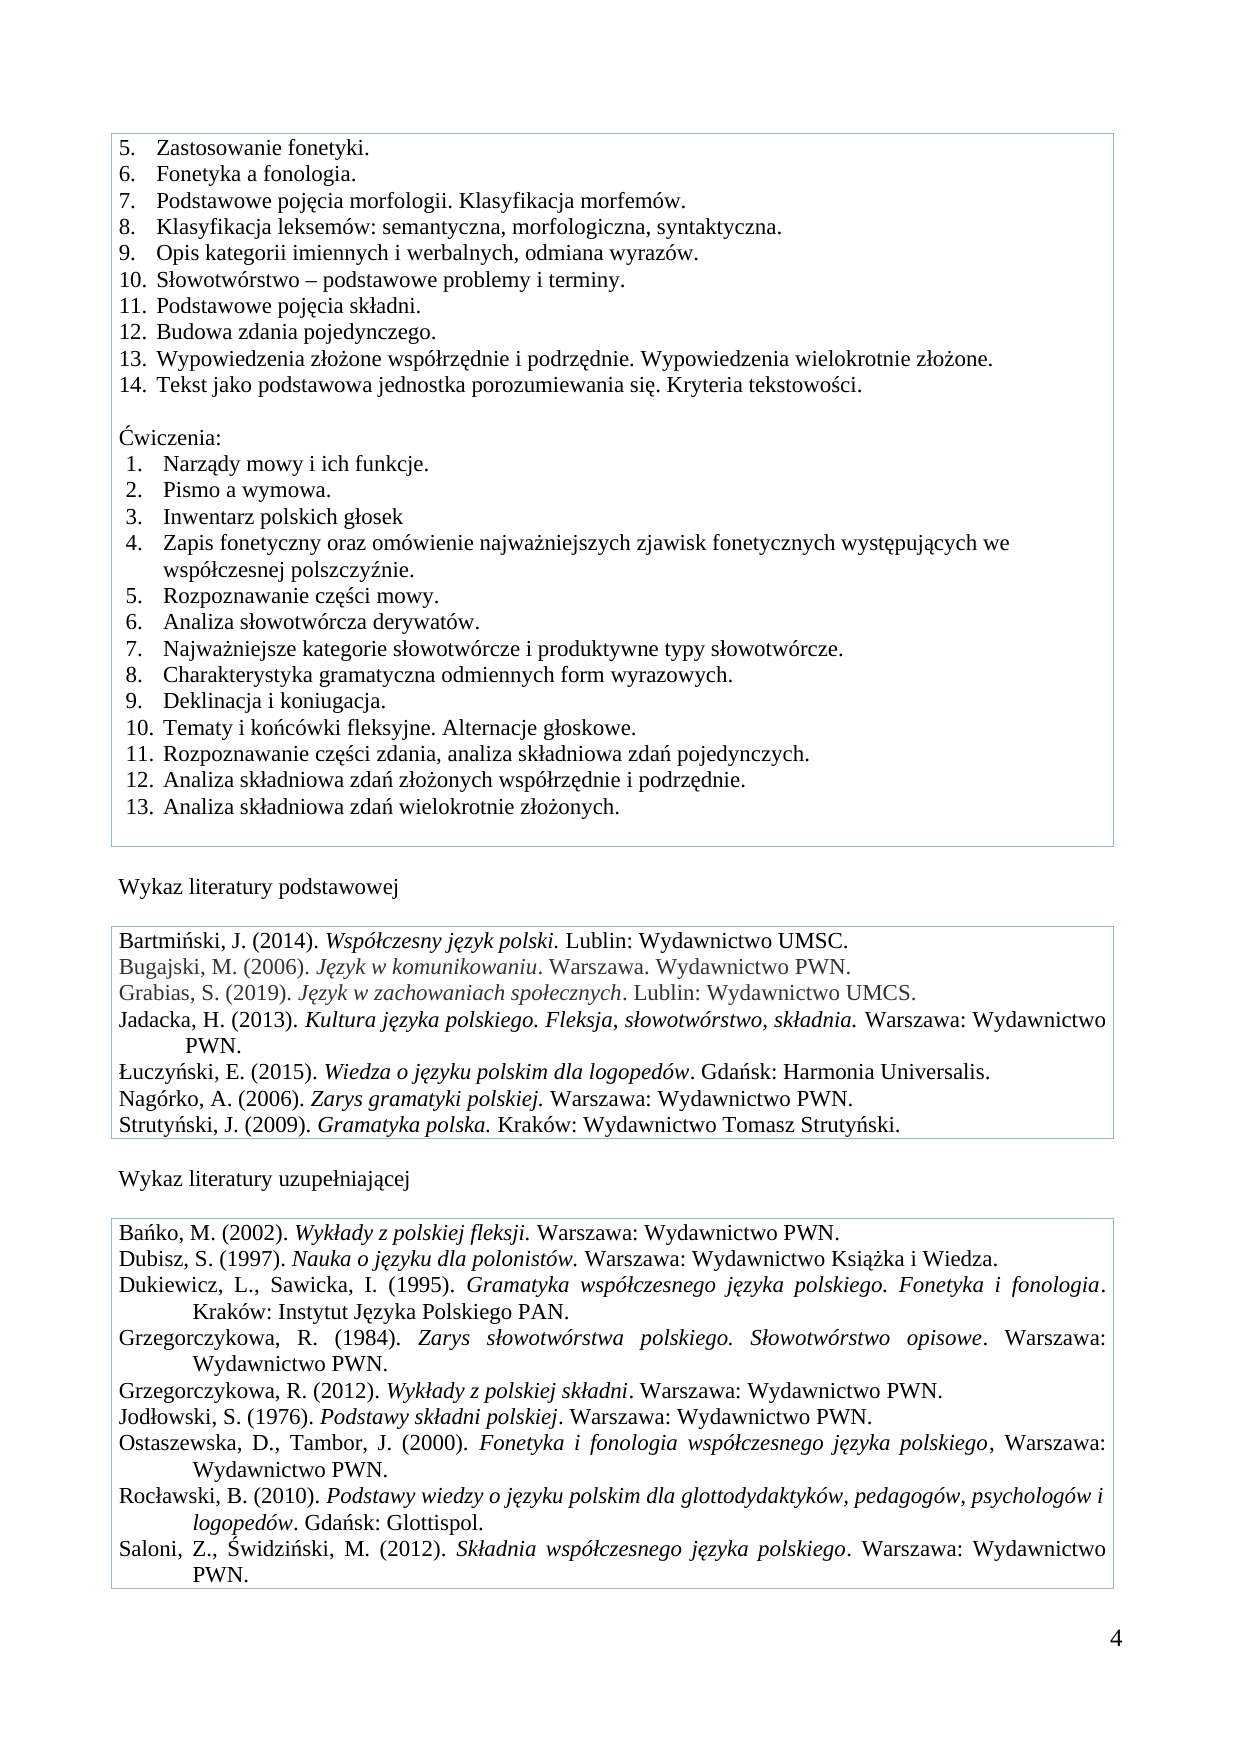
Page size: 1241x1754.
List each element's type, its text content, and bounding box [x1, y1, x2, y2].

table_header Bartmiński, J. (2014). Współczesny język polski. Lublin: Wydawnictwo UMSC. Bugajski, M. (2006). Język w komunikowaniu. Warszawa. Wydawnictwo PWN. Grabias, S. (2019). Język w zachowaniach społecznych. Lublin: Wydawnictwo UMCS. Jadacka, H. (2013). Kultura języka polskiego. Fleksja, słowotwórstwo, składnia. Warszawa: Wydawnictwo PWN. Łuczyński, E. (2015). Wiedza o języku polskim dla logopedów. Gdańsk: Harmonia Universalis. Nagórko, A. (2006). Zarys gramatyki polskiej. Warszawa: Wydawnictwo PWN. Strutyński, J. (2009). Gramatyka polska. Kraków: Wydawnictwo Tomasz Strutyński. [112, 927, 1113, 1137]
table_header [112, 134, 1113, 846]
text Wykaz literatury uzupełniającej [118, 1165, 1122, 1191]
table_header Bańko, M. (2002). Wykłady z polskiej fleksji. Warszawa: Wydawnictwo PWN. Dubisz, S. (1997). Nauka o języku dla polonistów. Warszawa: Wydawnictwo Książka i Wiedza. Dukiewicz, L., Sawicka, I. (1995). Gramatyka współczesnego języka polskiego. Fonetyka i fonologia. Kraków: Instytut Języka Polskiego PAN. Grzegorczykowa, R. (1984). Zarys słowotwórstwa polskiego. Słowotwórstwo opisowe. Warszawa: Wydawnictwo PWN. Grzegorczykowa, R. (2012). Wykłady z polskiej składni. Warszawa: Wydawnictwo PWN. Jodłowski, S. (1976). Podstawy składni polskiej. Warszawa: Wydawnictwo PWN. Ostaszewska, D., Tambor, J. (2000). Fonetyka i fonologia współczesnego języka polskiego, Warszawa: Wydawnictwo PWN. Rocławski, B. (2010). Podstawy wiedzy o języku polskim dla glottodydaktyków, pedagogów, psychologów i logopedów. Gdańsk: Glottispol. Saloni, Z., Świdziński, M. (2012). Składnia współczesnego języka polskiego. Warszawa: Wydawnictwo PWN. [112, 1219, 1113, 1588]
text Wykaz literatury podstawowej [118, 873, 1122, 899]
